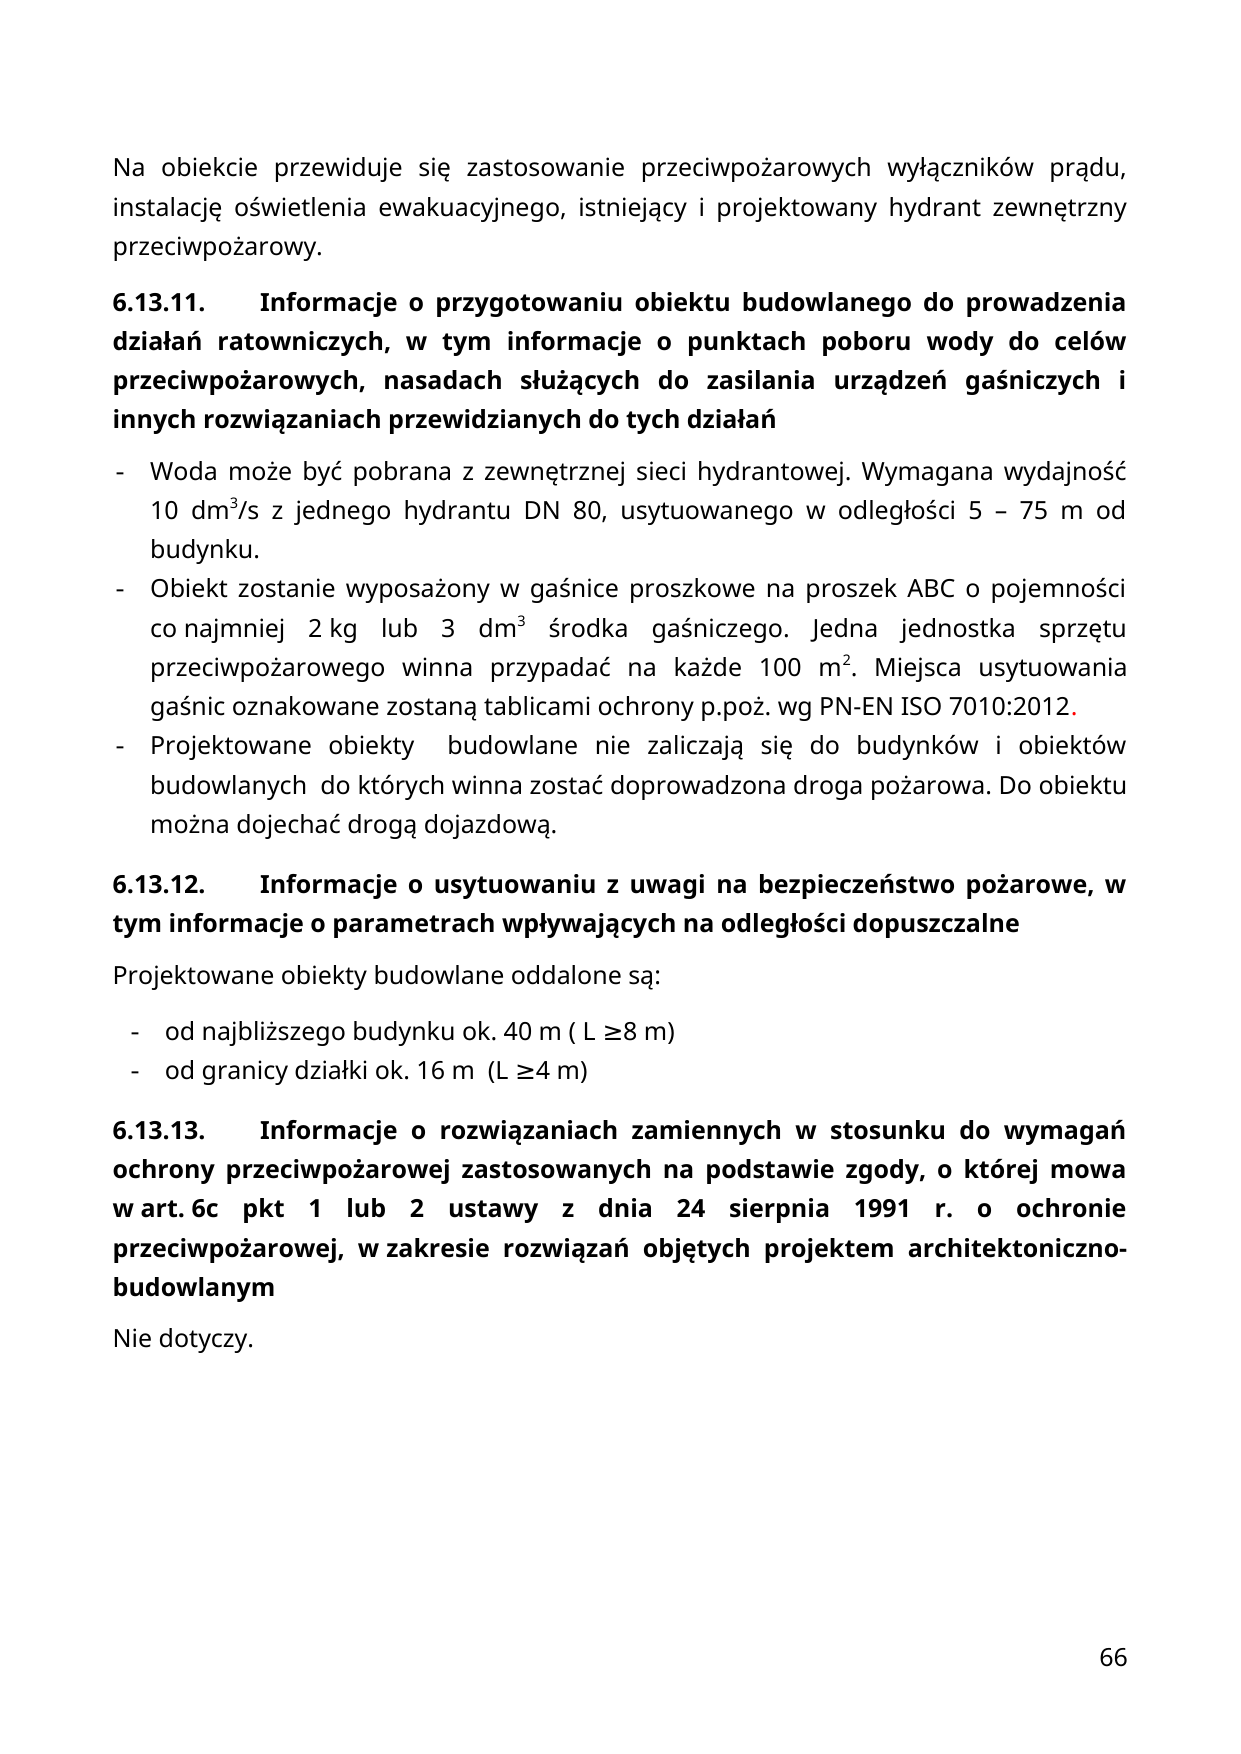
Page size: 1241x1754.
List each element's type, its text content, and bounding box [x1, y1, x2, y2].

text Nie dotyczy. [112, 1321, 1128, 1355]
text Obiekt zostanie wyposażony w gaśnice proszkowe na proszek ABC o pojemności co najmniej 2 kg lub 3 dm3 środka gaśniczego. Jedna jednostka sprzętu przeciwpożarowego winna przypadać na każde . Miejsca usytuowania gaśnic oznakowane zostaną tablicami ochrony p.poż. wg PN-EN ISO 7010:2012. [112, 571, 1128, 723]
text Informacje o usytuowaniu z uwagi na bezpieczeństwo pożarowe, w tym informacje o parametrach wpływających na odległości dopuszczalne [112, 866, 1128, 940]
text Woda może być pobrana z zewnętrznej sieci hydrantowej. Wymagana wydajność 10 dm3/s z jednego hydrantu DN 80, usytuowanego w odległości 5 – 75 m od budynku. [112, 453, 1128, 566]
text Informacje o rozwiązaniach zamiennych w stosunku do wymagań ochrony przeciwpożarowej zastosowanych na podstawie zgody, o której mowa w art. 6c pkt 1 lub 2 ustawy z dnia 24 sierpnia 1991 r. o ochronie przeciwpożarowej, w zakresie rozwiązań objętych projektem architektoniczno-budowlanym [112, 1113, 1128, 1303]
text Informacje o przygotowaniu obiektu budowlanego do prowadzenia działań ratowniczych, w tym informacje o punktach poboru wody do celów przeciwpożarowych, nasadach służących do zasilania urządzeń gaśniczych i innych rozwiązaniach przewidzianych do tych działań [112, 284, 1128, 436]
text Projektowane obiekty budowlane oddalone są: [112, 957, 1128, 991]
text od granicy działki ok. 16 m (L ≥4 m) [127, 1052, 1128, 1087]
text Na obiekcie przewiduje się zastosowanie przeciwpożarowych wyłączników prądu, instalację oświetlenia ewakuacyjnego, istniejący i projektowany hydrant zewnętrzny przeciwpożarowy. [112, 150, 1128, 262]
text Projektowane obiekty budowlane nie zaliczają się do budynków i obiektów budowlanych do których winna zostać doprowadzona droga pożarowa. Do obiektu można dojechać drogą dojazdową. [112, 728, 1128, 841]
text od najbliższego budynku ok. 40 m ( L ≥8 m) [127, 1013, 1128, 1047]
